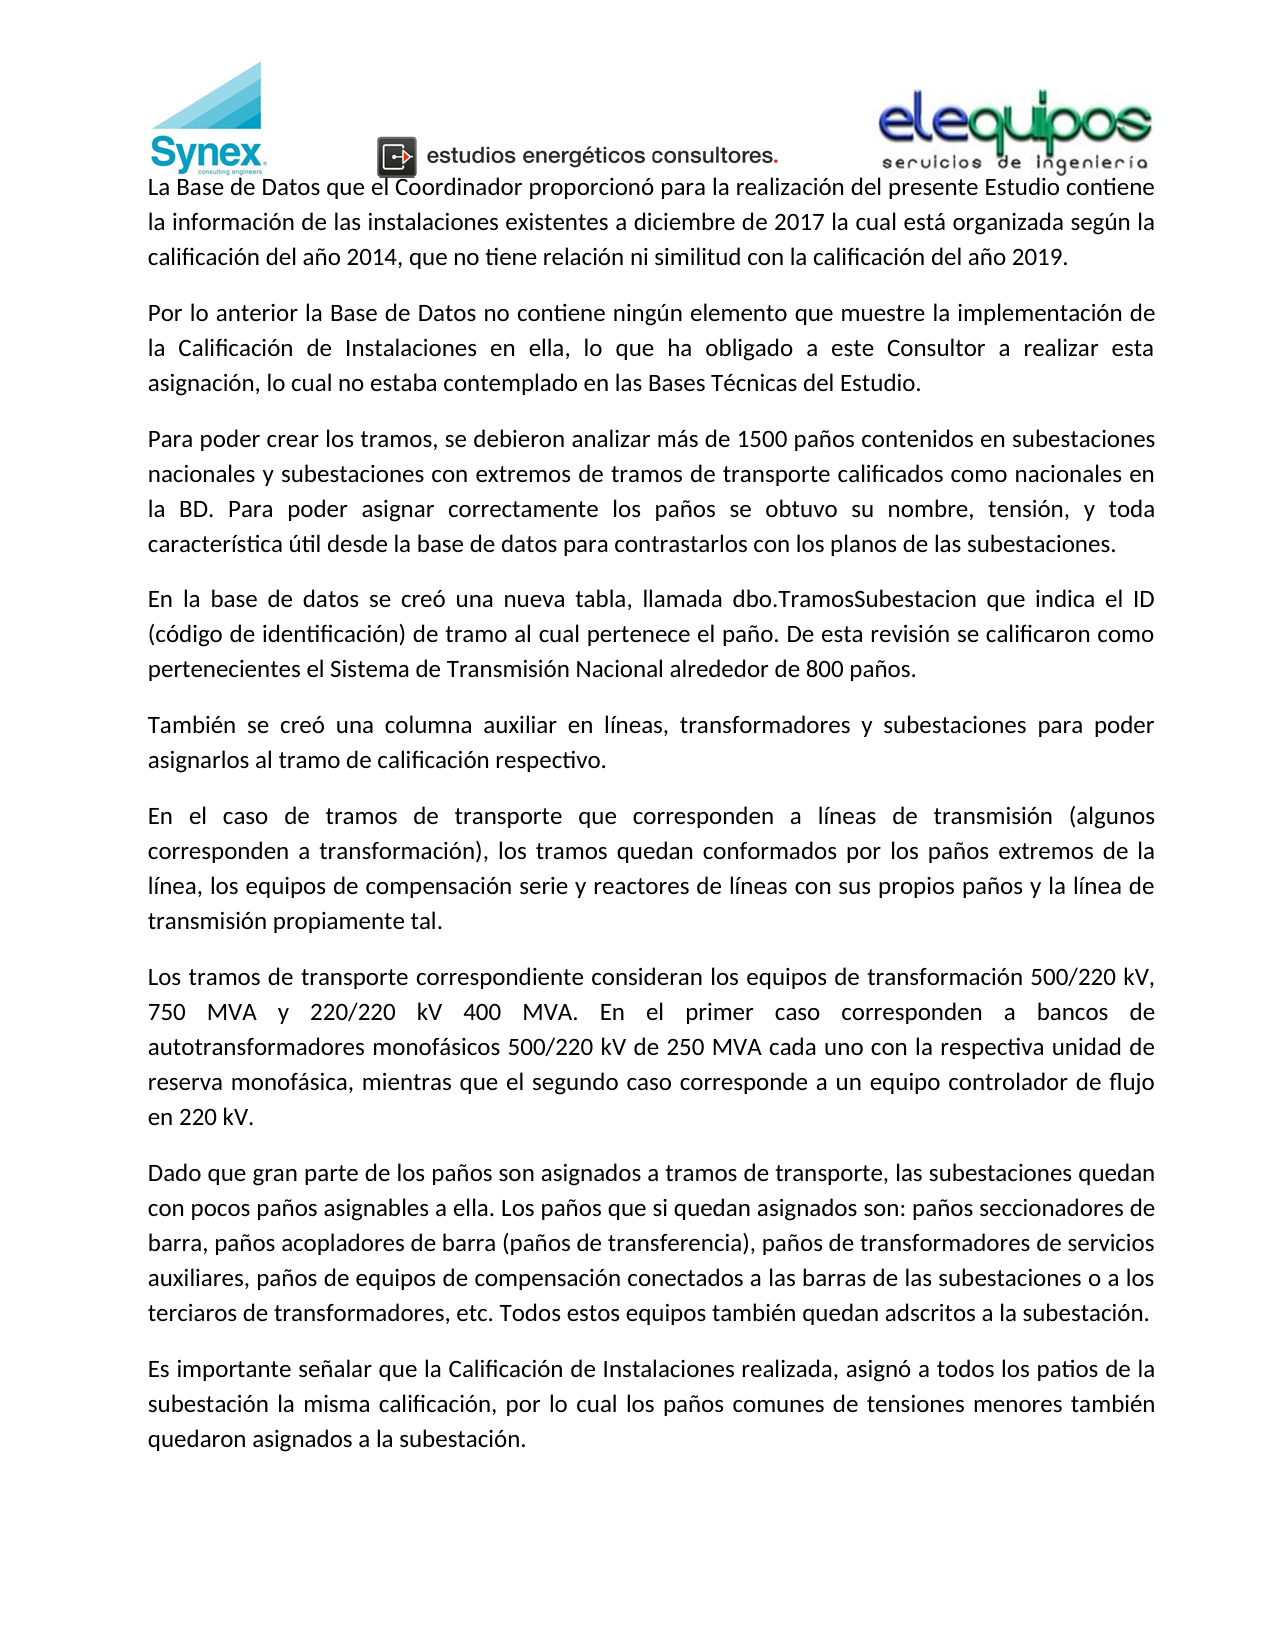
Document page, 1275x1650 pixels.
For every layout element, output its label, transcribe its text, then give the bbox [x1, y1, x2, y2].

text Para poder crear los tramos, se debieron analizar más de 1500 paños contenidos en subestaciones nacionales y subestaciones con extremos de tramos de transporte calificados como nacionales en la BD. Para poder asignar correctamente los paños se obtuvo su nombre, tensión, y toda característica útil desde la base de datos para contrastarlos con los planos de las subestaciones. [148, 423, 1157, 558]
text Dado que gran parte de los paños son asignados a tramos de transporte, las subestaciones quedan con pocos paños asignables a ella. Los paños que si quedan asignados son: paños seccionadores de barra, paños acopladores de barra (paños de transferencia), paños de transformadores de servicios auxiliares, paños de equipos de compensación conectados a las barras de las subestaciones o a los terciaros de transformadores, etc. Todos estos equipos también quedan adscritos a la subestación. [148, 1157, 1157, 1327]
text En el caso de tramos de transporte que corresponden a líneas de transmisión (algunos corresponden a transformación), los tramos quedan conformados por los paños extremos de la línea, los equipos de compensación serie y reactores de líneas con sus propios paños y la línea de transmisión propiamente tal. [148, 800, 1157, 936]
text También se creó una columna auxiliar en líneas, transformadores y subestaciones para poder asignarlos al tramo de calificación respectivo. [148, 709, 1157, 775]
text La Base de Datos que el Coordinador proporcionó para la realización del presente Estudio contiene la información de las instalaciones existentes a diciembre de 2017 la cual está organizada según la calificación del año 2014, que no tiene relación ni similitud con la calificación del año 2019. [148, 171, 1157, 272]
text Los tramos de transporte correspondiente consideran los equipos de transformación 500/220 kV, 750 MVA y 220/220 kV 400 MVA. En el primer caso corresponden a bancos de autotransformadores monofásicos 500/220 kV de 250 MVA cada uno con la respectiva unidad de reserva monofásica, mientras que el segundo caso corresponde a un equipo controlador de flujo en 220 kV. [148, 961, 1157, 1132]
picture [150, 59, 1155, 171]
text En la base de datos se creó una nueva tabla, llamada dbo.TramosSubestacion que indica el ID (código de identificación) de tramo al cual pertenece el paño. De esta revisión se calificaron como pertenecientes el Sistema de Transmisión Nacional alrededor de 800 paños. [148, 584, 1157, 684]
text Por lo anterior la Base de Datos no contiene ningún elemento que muestre la implementación de la Calificación de Instalaciones en ella, lo que ha obligado a este Consultor a realizar esta asignación, lo cual no estaba contemplado en las Bases Técnicas del Estudio. [148, 297, 1157, 397]
text Es importante señalar que la Calificación de Instalaciones realizada, asignó a todos los patios de la subestación la misma calificación, por lo cual los paños comunes de tensiones menores también quedaron asignados a la subestación. [148, 1353, 1157, 1453]
